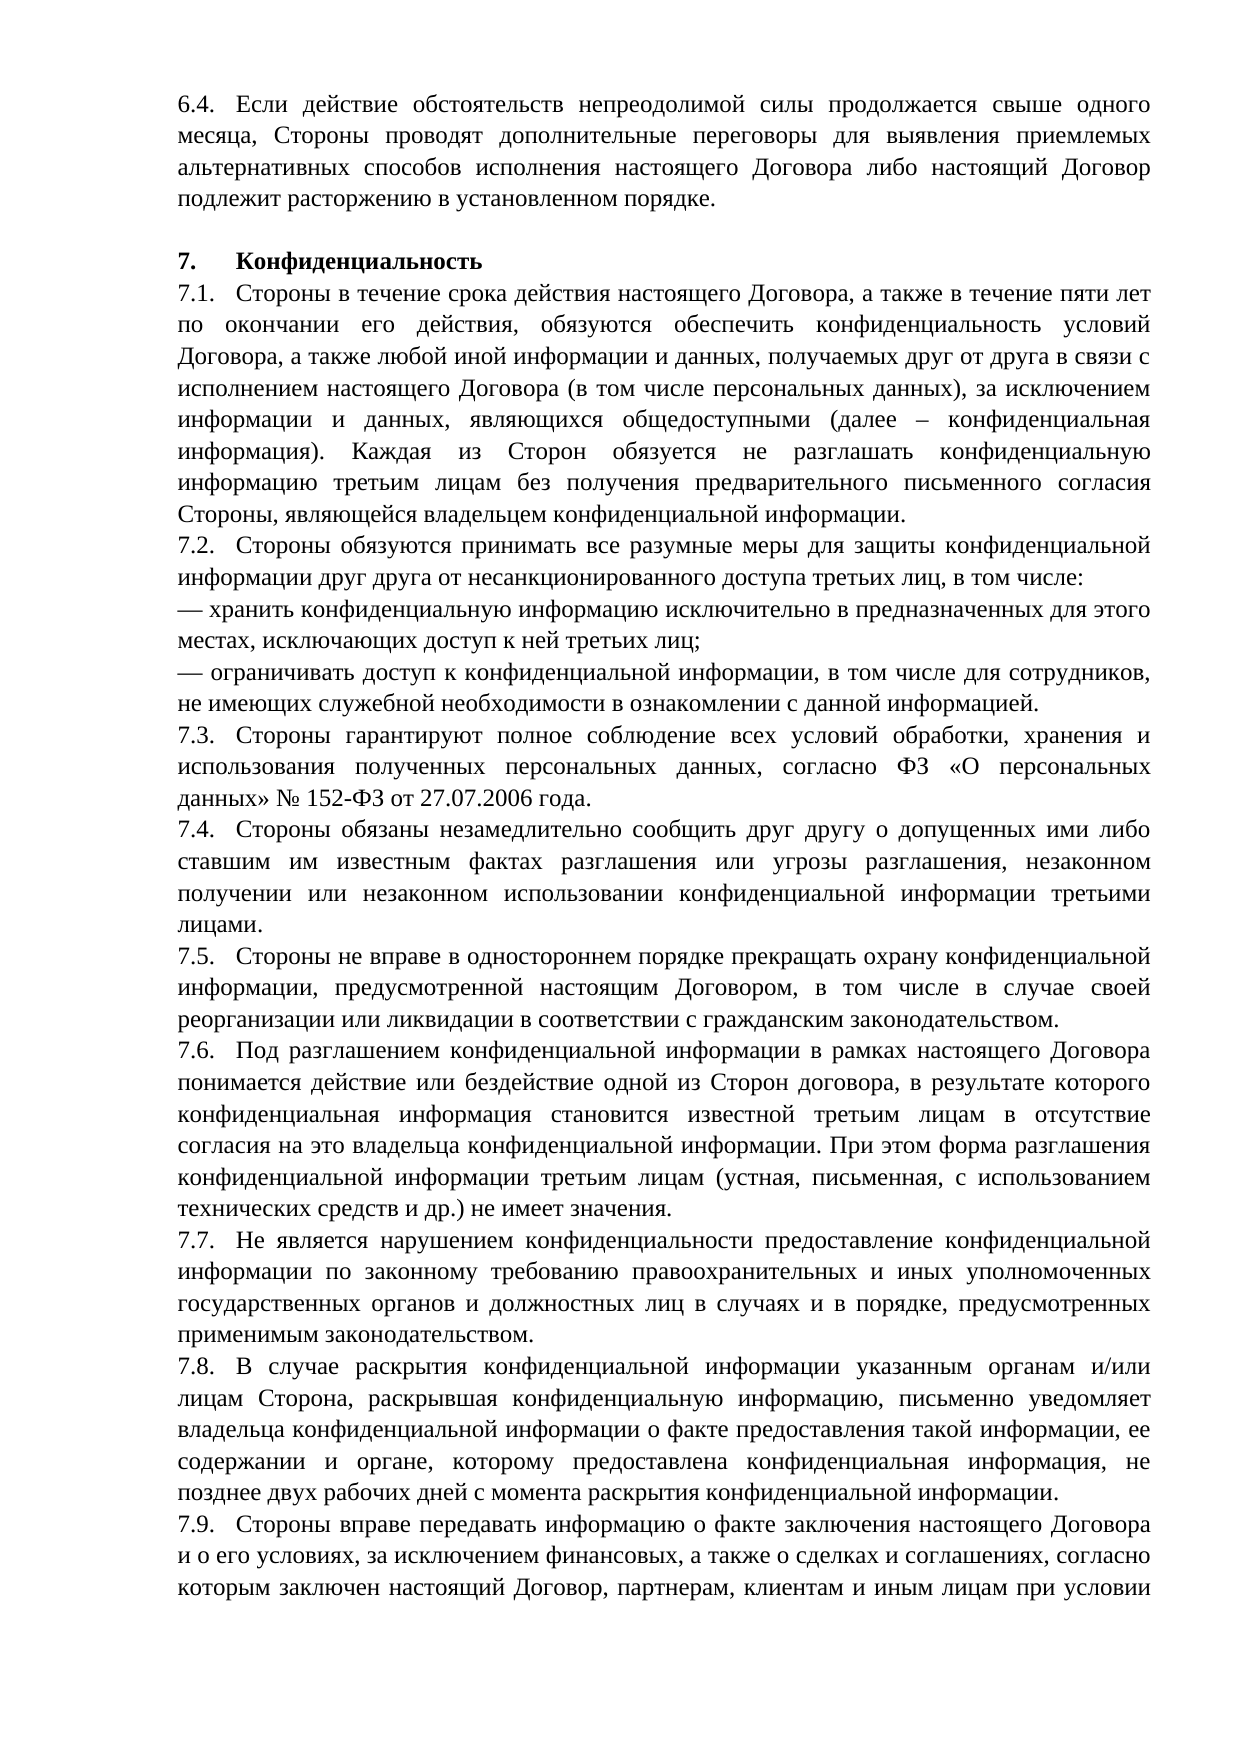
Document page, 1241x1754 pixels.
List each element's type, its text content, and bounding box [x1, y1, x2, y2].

list Стороны в течение срока действия настоящего Договора, а также в течение пяти лет по окончании его действия, обязуются обеспечить конфиденциальность условий Договора, а также любой иной информации и данных, получаемых друг от друга в связи с исполнением настоящего Договора (в том числе персональных данных), за исключением информации и данных, являющихся общедоступными (далее – конфиденциальная информация). Каждая из Сторон обязуется не разглашать конфиденциальную информацию третьим лицам без получения предварительного письменного согласия Стороны, являющейся владельцем конфиденциальной информации. [177, 278, 1152, 528]
list Стороны обязаны незамедлительно сообщить друг другу о допущенных ими либо ставшим им известным фактах разглашения или угрозы разглашения, незаконном получении или незаконном использовании конфиденциальной информации третьими лицами. [177, 814, 1152, 938]
list Конфиденциальность [177, 246, 1152, 275]
text — хранить конфиденциальную информацию исключительно в предназначенных для этого местах, исключающих доступ к ней третьих лиц; [177, 594, 1152, 654]
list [177, 1509, 1152, 1601]
list Стороны гарантируют полное соблюдение всех условий обработки, хранения и использования полученных персональных данных, согласно ФЗ «О персональных данных» № 152-ФЗ от 27.07.2006 года. [177, 720, 1152, 812]
list Под разглашением конфиденциальной информации в рамках настоящего Договора понимается действие или бездействие одной из Сторон договора, в результате которого конфиденциальная информация становится известной третьим лицам в отсутствие согласия на это владельца конфиденциальной информации. При этом форма разглашения конфиденциальной информации третьим лицам (устная, письменная, с использованием технических средств и др.) не имеет значения. [177, 1036, 1152, 1222]
list Не является нарушением конфиденциальности предоставление конфиденциальной информации по законному требованию правоохранительных и иных уполномоченных государственных органов и должностных лиц в случаях и в порядке, предусмотренных применимым законодательством. [177, 1225, 1152, 1348]
list Стороны не вправе в одностороннем порядке прекращать охрану конфиденциальной информации, предусмотренной настоящим Договором, в том числе в случае своей реорганизации или ликвидации в соответствии с гражданским законодательством. [177, 941, 1152, 1033]
list Стороны обязуются принимать все разумные меры для защиты конфиденциальной информации друг друга от несанкционированного доступа третьих лиц, в том числе: [177, 531, 1152, 591]
text — ограничивать доступ к конфиденциальной информации, в том числе для сотрудников, не имеющих служебной необходимости в ознакомлении с данной информацией. [177, 657, 1152, 717]
list В случае раскрытия конфиденциальной информации указанным органам и/или лицам Сторона, раскрывшая конфиденциальную информацию, письменно уведомляет владельца конфиденциальной информации о факте предоставления такой информации, ее содержании и органе, которому предоставлена конфиденциальная информация, не позднее двух рабочих дней с момента раскрытия конфиденциальной информации. [177, 1351, 1152, 1506]
list Если действие обстоятельств непреодолимой силы продолжается свыше одного месяца, Стороны проводят дополнительные переговоры для выявления приемлемых альтернативных способов исполнения настоящего Договора либо настоящий Договор подлежит расторжению в установленном порядке. [177, 89, 1152, 212]
